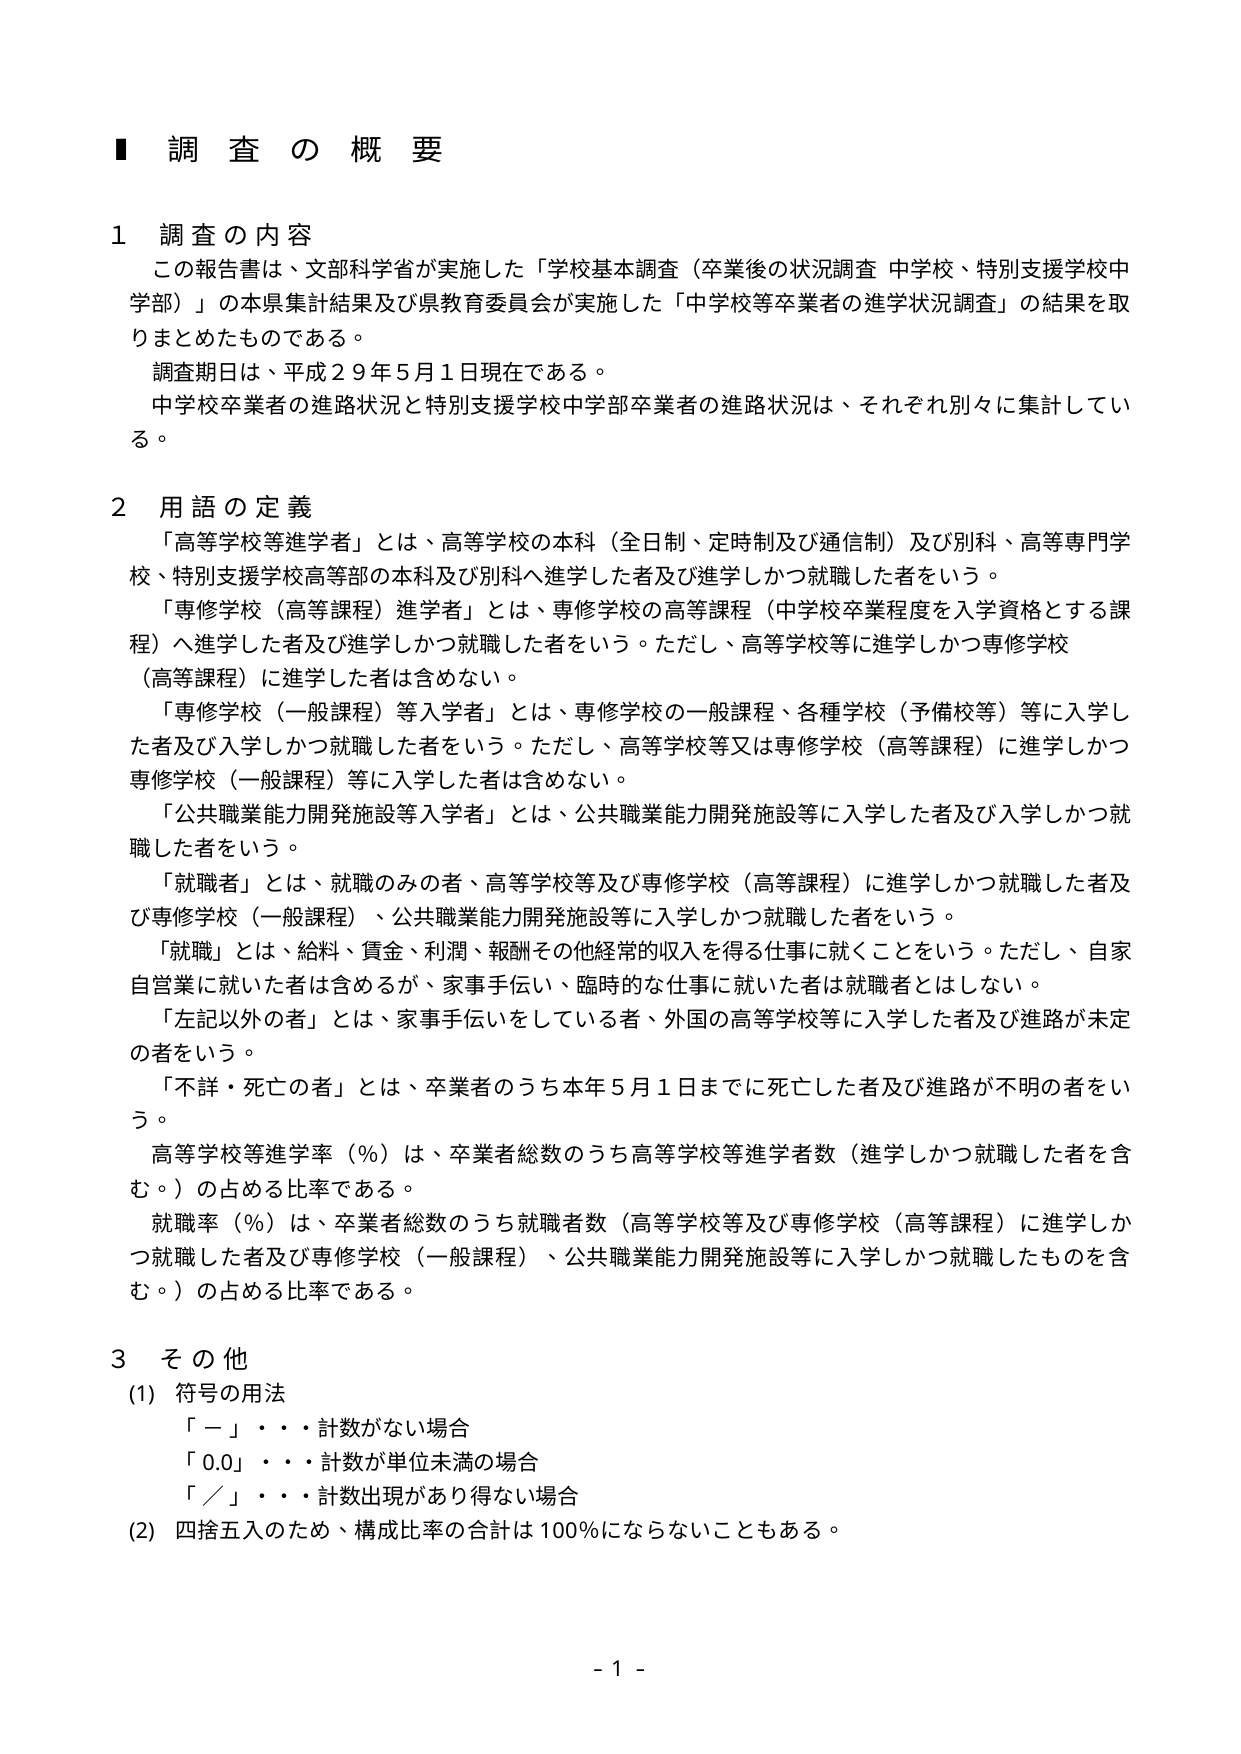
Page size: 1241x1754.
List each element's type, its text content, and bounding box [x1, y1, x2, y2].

text 「専修学校（高等課程）進学者」とは、専修学校の高等課程（中学校卒業程度を入学資格とする課程）へ進学した者及び進学しかつ就職した者をいう。ただし、高等学校等に進学しかつ専修学校 [129, 595, 1133, 658]
text 「 ／ 」・・・計数出現があり得ない場合 [174, 1481, 1157, 1511]
text 「不詳・死亡の者」とは、卒業者のうち本年５月１日までに死亡した者及び進路が不明の者をいう。 [129, 1072, 1133, 1135]
text 中学校卒業者の進路状況と特別支援学校中学部卒業者の進路状況は、それぞれ別々に集計している。 [129, 390, 1133, 454]
text 「就職」とは、給料、賃金、利潤、報酬その他経常的収入を得る仕事に就くことをいう。ただし、自家自営業に就いた者は含めるが、家事手伝い、臨時的な仕事に就いた者は就職者とはしない。 [129, 936, 1132, 1000]
subtitle ２ 用 語 の 定 義 [106, 490, 1157, 524]
subtitle １ 調 査 の 内 容 [106, 217, 1157, 252]
text 高等学校等進学率（％）は、卒業者総数のうち高等学校等進学者数（進学しかつ就職した者を含む。）の占める比率である。 [129, 1139, 1133, 1203]
text （高等課程）に進学した者は含めない。 [129, 663, 1157, 692]
list 符号の用法 [129, 1378, 1157, 1408]
text 「就職者」とは、就職のみの者、高等学校等及び専修学校（高等課程）に進学しかつ就職した者及び専修学校（一般課程）、公共職業能力開発施設等に入学しかつ就職した者をいう。 [129, 868, 1132, 932]
subtitle Ⅰ 調 査 の 概 要 [106, 129, 1157, 169]
text 「専修学校（一般課程）等入学者」とは、専修学校の一般課程、各種学校（予備校等）等に入学した者及び入学しかつ就職した者をいう。ただし、高等学校等又は専修学校（高等課程）に進学しかつ専修学校（一般課程）等に入学した者は含めない。 [129, 697, 1133, 795]
text 就職率（％）は、卒業者総数のうち就職者数（高等学校等及び専修学校（高等課程）に進学しかつ就職した者及び専修学校（一般課程）、公共職業能力開発施設等に入学しかつ就職したものを含む。）の占める比率である。 [129, 1208, 1132, 1306]
text 調査期日は、平成２９年５月１日現在である。 [152, 357, 1157, 386]
text 「 － 」・・・計数がない場合 [174, 1413, 1157, 1442]
subtitle ３ そ の 他 [106, 1342, 1157, 1376]
text 「 0.0」・・・計数が単位未満の場合 [174, 1447, 1157, 1476]
list 四捨五入のため、構成比率の合計は100％にならないこともある。 [129, 1515, 1157, 1544]
text この報告書は、文部科学省が実施した「学校基本調査（卒業後の状況調査 中学校、特別支援学校中学部）」の本県集計結果及び県教育委員会が実施した「中学校等卒業者の進学状況調査」の結果を取りまとめたものである。 [129, 254, 1133, 352]
text 「高等学校等進学者」とは、高等学校の本科（全日制、定時制及び通信制）及び別科、高等専門学校、特別支援学校高等部の本科及び別科へ進学した者及び進学しかつ就職した者をいう。 [129, 527, 1135, 591]
text 「公共職業能力開発施設等入学者」とは、公共職業能力開発施設等に入学した者及び入学しかつ就職した者をいう。 [129, 799, 1133, 863]
text 「左記以外の者」とは、家事手伝いをしている者、外国の高等学校等に入学した者及び進路が未定の者をいう。 [129, 1004, 1133, 1068]
